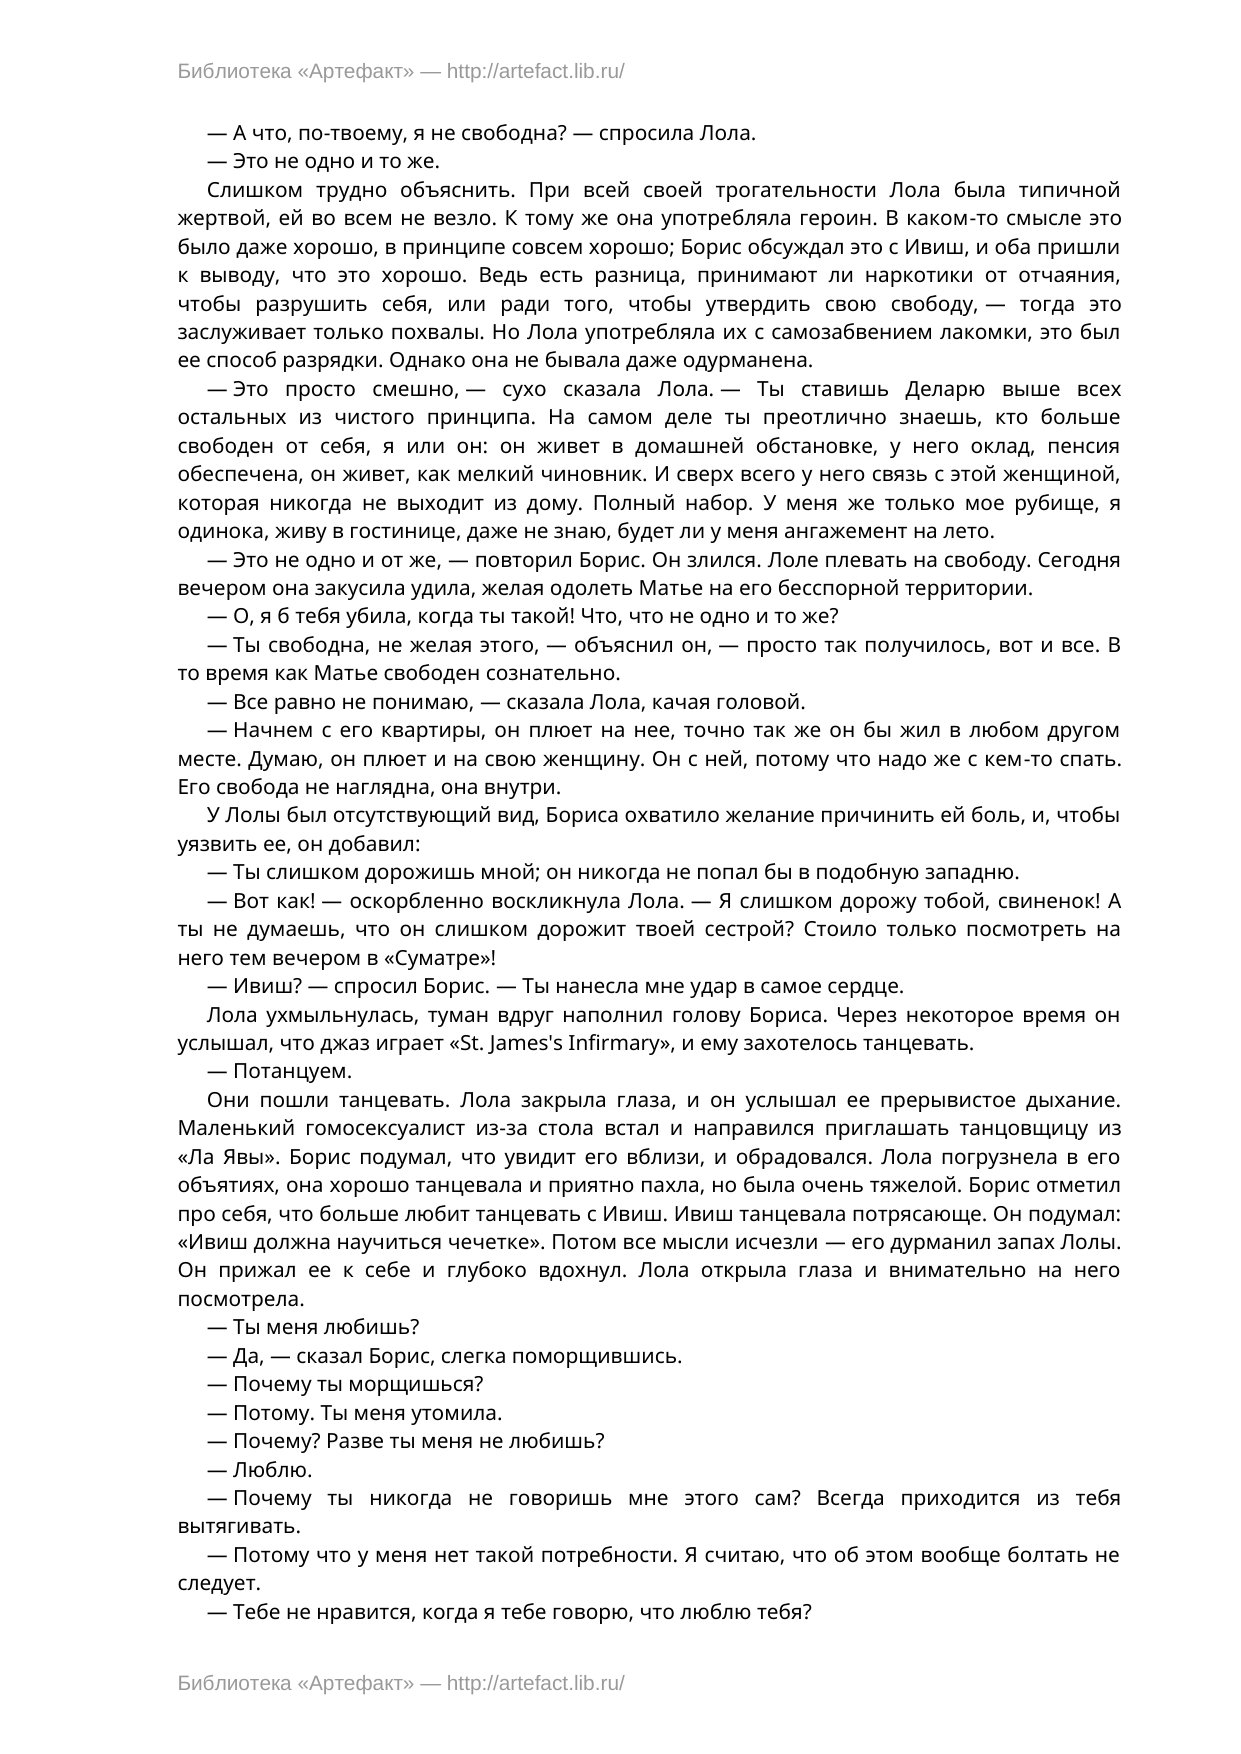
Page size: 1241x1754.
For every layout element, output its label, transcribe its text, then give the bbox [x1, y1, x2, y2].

text — Потому. Ты меня утомила. [177, 1398, 1122, 1426]
text — Потому что у меня нет такой потребности. Я считаю, что об этом вообще болтать не следует. [177, 1540, 1122, 1597]
text — Потанцуем. [177, 1057, 1122, 1085]
text — Почему? Разве ты меня не любишь? [177, 1426, 1122, 1455]
text — Ты слишком дорожишь мной; он никогда не попал бы в подобную западню. [177, 857, 1122, 886]
text — Да, — сказал Борис, слегка поморщившись. [177, 1341, 1122, 1369]
text — Это не одно и от же, — повторил Борис. Он злился. Лоле плевать на свободу. Сегодня вечером она закусила удила, желая одолеть Матье на его бесспорной территории. [177, 545, 1122, 602]
text Лола ухмыльнулась, туман вдруг наполнил голову Бориса. Через некоторое время он услышал, что джаз играет «St. James's Infirmary», и ему захотелось танцевать. [177, 1000, 1122, 1057]
text — Ты свободна, не желая этого, — объяснил он, — просто так получилось, вот и все. В то время как Матье свободен сознательно. [177, 630, 1122, 687]
text У Лолы был отсутствующий вид, Бориса охватило желание причинить ей боль, и, чтобы уязвить ее, он добавил: [177, 801, 1122, 857]
text — Это не одно и то же. [177, 147, 1122, 175]
text — Ивиш? — спросил Борис. — Ты нанесла мне удар в самое сердце. [177, 971, 1122, 1000]
text — Ты меня любишь? [177, 1312, 1122, 1341]
text — Почему ты никогда не говоришь мне этого сам? Всегда приходится из тебя вытягивать. [177, 1483, 1122, 1540]
text Слишком трудно объяснить. При всей своей трогательности Лола была типичной жертвой, ей во всем не везло. К тому же она употребляла героин. В каком-то смысле это было даже хорошо, в принципе совсем хорошо; Борис обсуждал это с Ивиш, и оба пришли к выводу, что это хорошо. Ведь есть разница, принимают ли наркотики от отчаяния, чтобы разрушить себя, или ради того, чтобы утвердить свою свободу, — тогда это заслуживает только похвалы. Но Лола употребляла их с самозабвением лакомки, это был ее способ разрядки. Однако она не бывала даже одурманена. [177, 175, 1122, 374]
text — Все равно не понимаю, — сказала Лола, качая головой. [177, 687, 1122, 715]
text — О, я б тебя убила, когда ты такой! Что, что не одно и то же? [177, 602, 1122, 630]
text — А что, по-твоему, я не свободна? — спросила Лола. [177, 118, 1122, 147]
text — Это просто смешно, — сухо сказала Лола. — Ты ставишь Деларю выше всех остальных из чистого принципа. На самом деле ты преотлично знаешь, кто больше свободен от себя, я или он: он живет в домашней обстановке, у него оклад, пенсия обеспечена, он живет, как мелкий чиновник. И сверх всего у него связь с этой женщиной, которая никогда не выходит из дому. Полный набор. У меня же только мое рубище, я одинока, живу в гостинице, даже не знаю, будет ли у меня ангажемент на лето. [177, 374, 1122, 545]
text — Люблю. [177, 1455, 1122, 1483]
text Они пошли танцевать. Лола закрыла глаза, и он услышал ее прерывистое дыхание. Маленький гомосексуалист из-за стола встал и направился приглашать танцовщицу из «Ла Явы». Борис подумал, что увидит его вблизи, и обрадовался. Лола погрузнела в его объятиях, она хорошо танцевала и приятно пахла, но была очень тяжелой. Борис отметил про себя, что больше любит танцевать с Ивиш. Ивиш танцевала потрясающе. Он подумал: «Ивиш должна научиться чечетке». Потом все мысли исчезли — его дурманил запах Лолы. Он прижал ее к себе и глубоко вдохнул. Лола открыла глаза и внимательно на него посмотрела. [177, 1085, 1122, 1312]
text — Тебе не нравится, когда я тебе говорю, что люблю тебя? [177, 1597, 1122, 1625]
text — Вот как! — оскорбленно воскликнула Лола. — Я слишком дорожу тобой, свиненок! А ты не думаешь, что он слишком дорожит твоей сестрой? Стоило только посмотреть на него тем вечером в «Суматре»! [177, 886, 1122, 971]
text — Почему ты морщишься? [177, 1369, 1122, 1398]
text — Начнем с его квартиры, он плюет на нее, точно так же он бы жил в любом другом месте. Думаю, он плюет и на свою женщину. Он с ней, потому что надо же с кем-то спать. Его свобода не наглядна, она внутри. [177, 715, 1122, 801]
